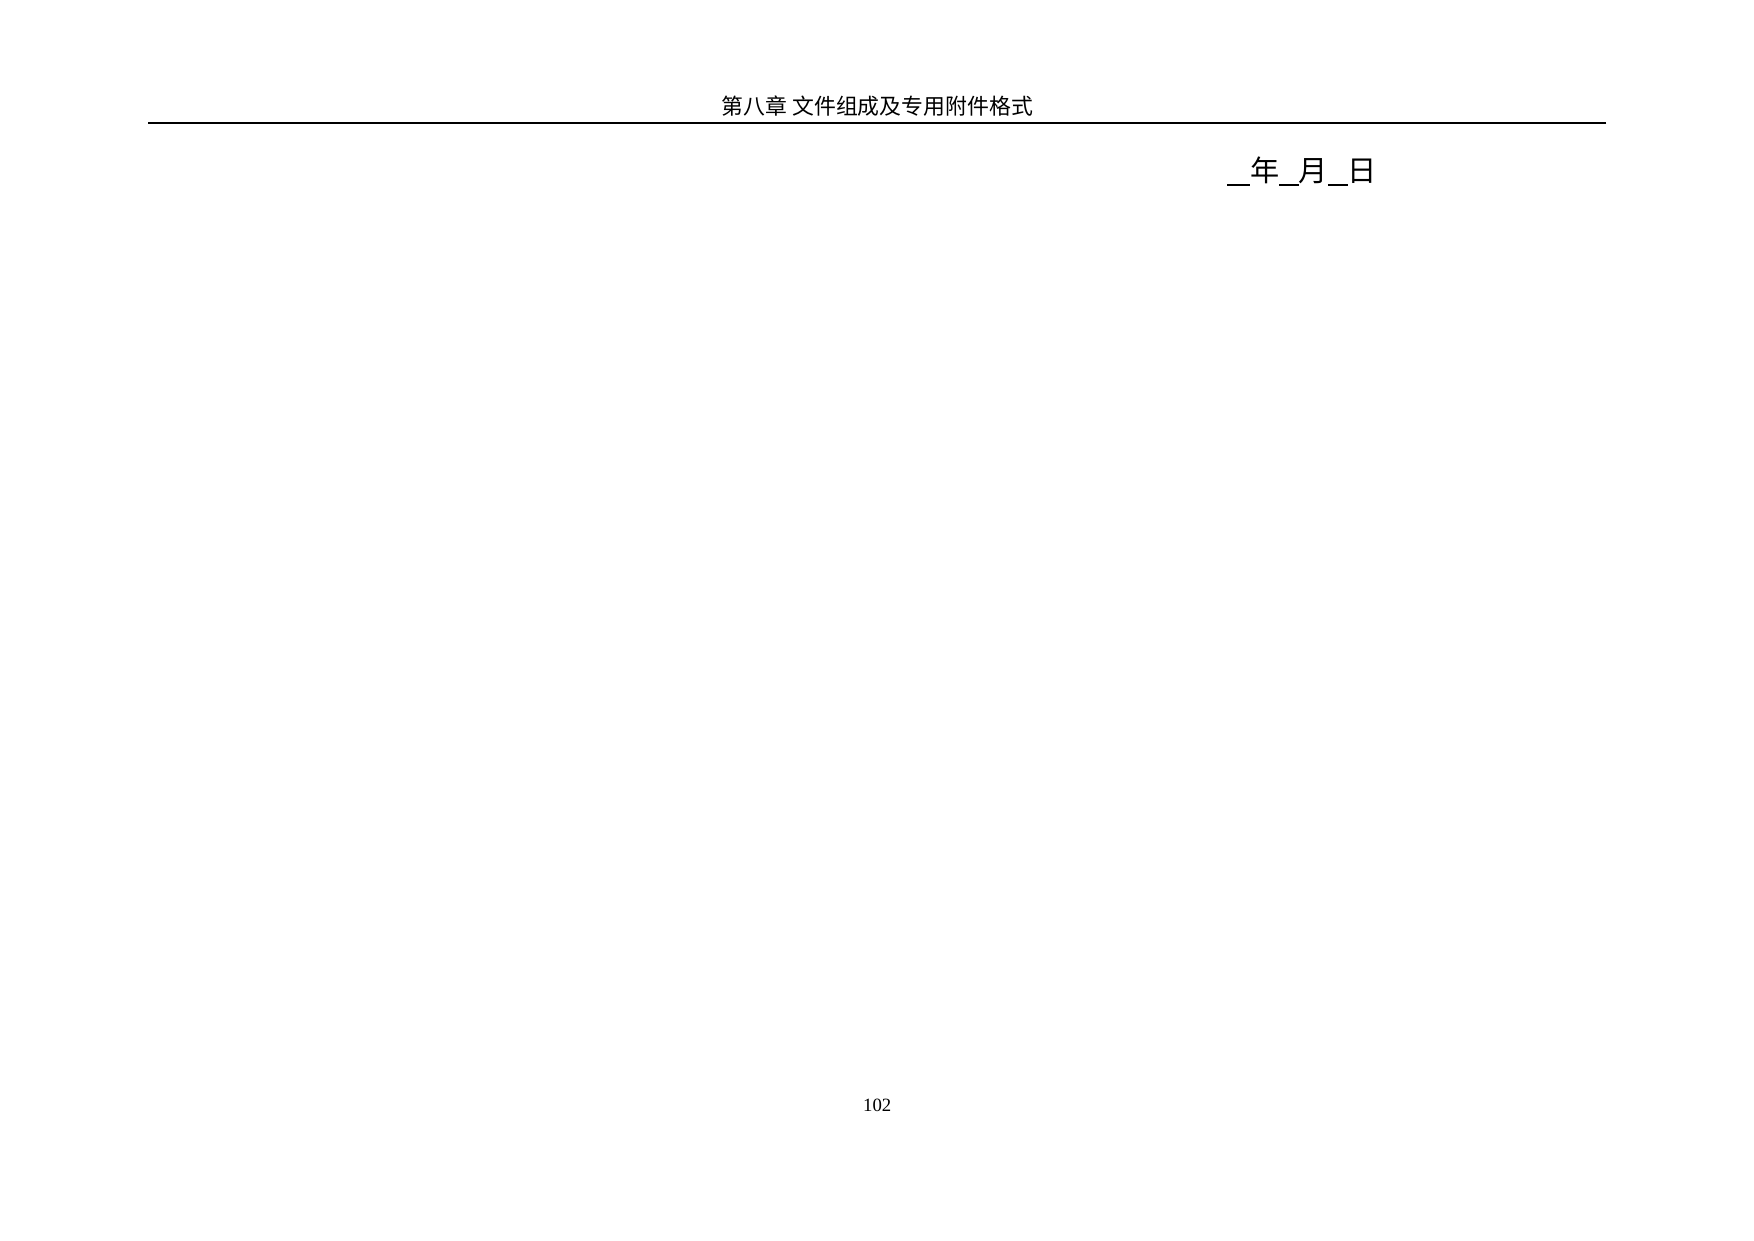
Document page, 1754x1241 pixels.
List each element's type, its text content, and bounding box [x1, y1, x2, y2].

text 年 月 日 [148, 148, 1606, 190]
